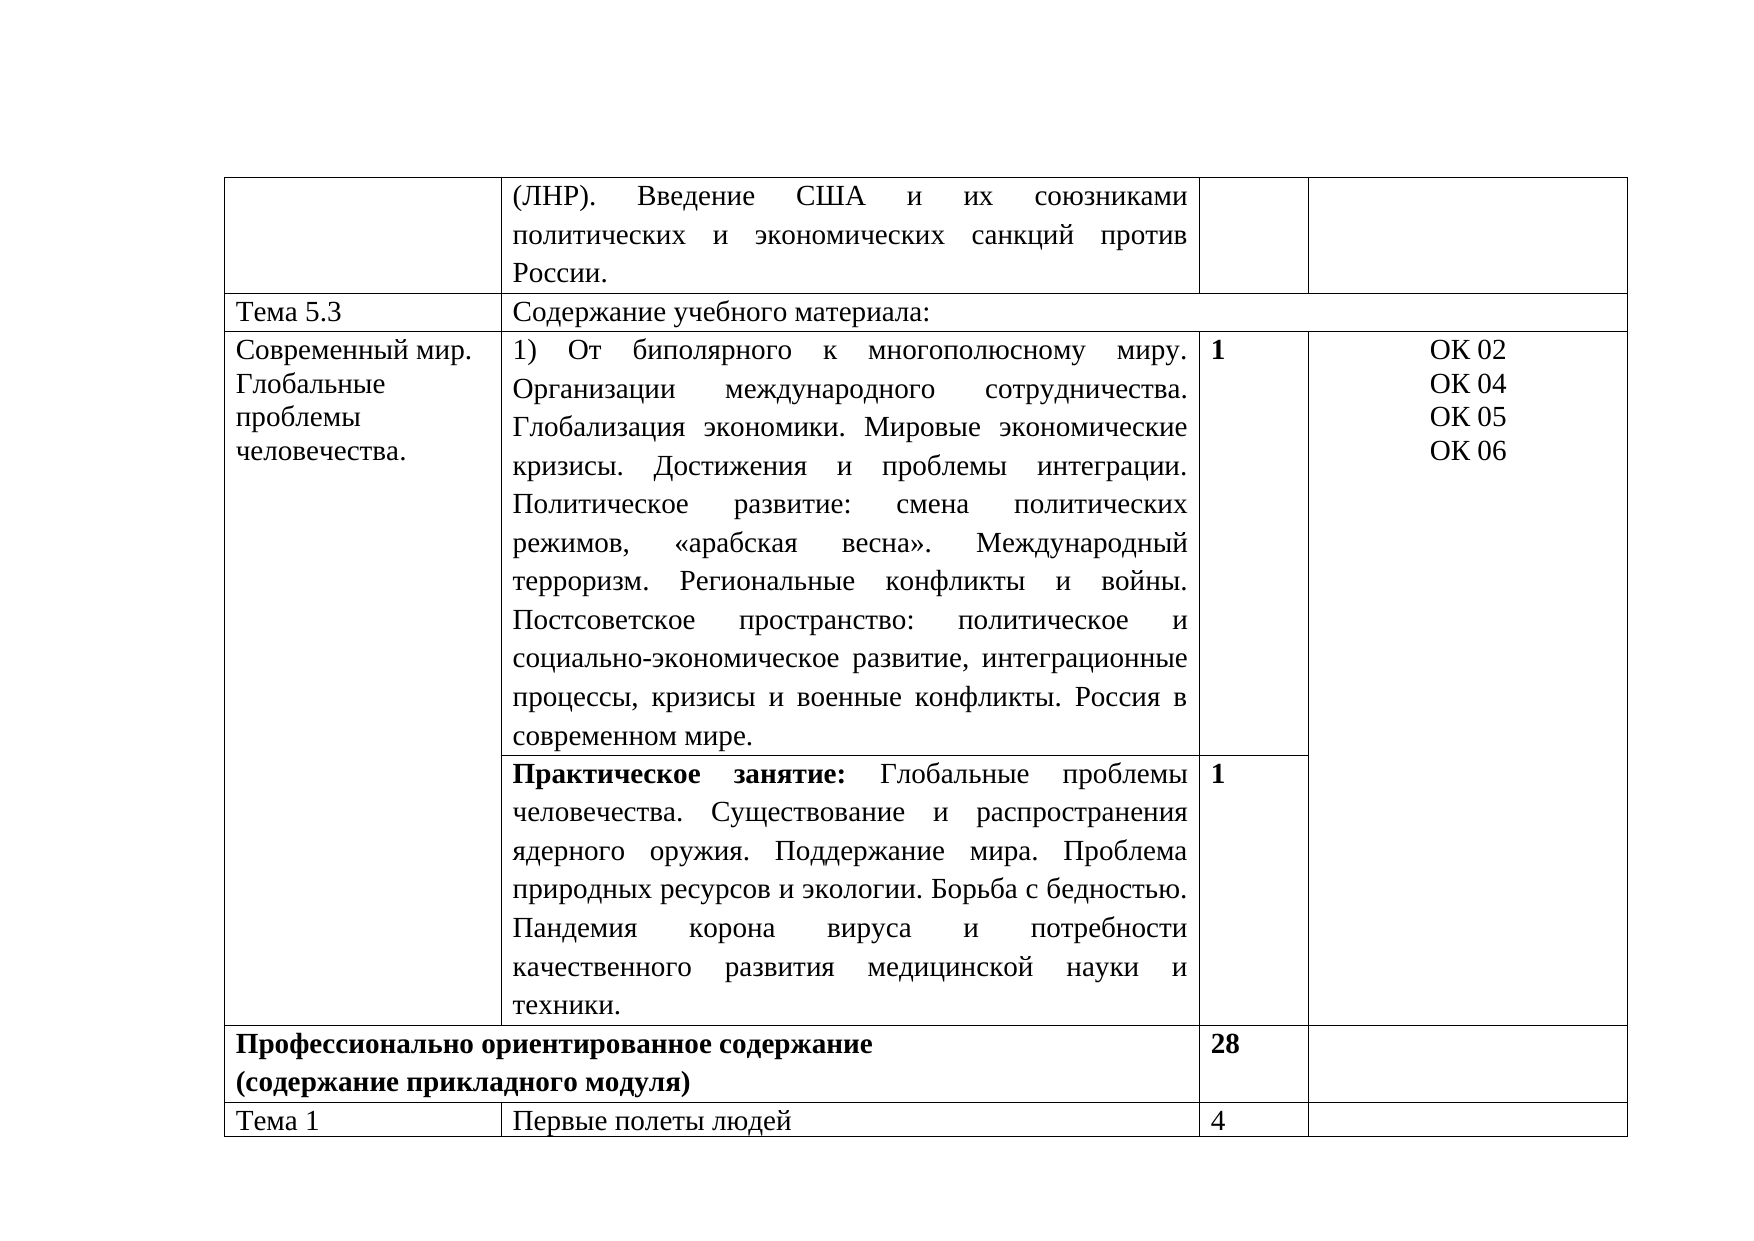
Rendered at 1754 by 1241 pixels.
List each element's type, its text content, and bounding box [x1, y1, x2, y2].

table_cell 1 [1200, 332, 1308, 755]
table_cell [1309, 178, 1627, 293]
table_cell [1309, 1103, 1627, 1136]
table_cell 1 [1200, 756, 1308, 1025]
table_cell Первые полеты людей [502, 1103, 1199, 1136]
table_cell 4 [1200, 1103, 1308, 1136]
table_cell Содержание учебного материала: [502, 294, 1627, 331]
table_cell 1 [1200, 178, 1308, 293]
table_cell 28 [1200, 1026, 1308, 1102]
table_cell Тема 1 [225, 1103, 501, 1136]
table_cell ОК 02 ОК 04 ОК 05 ОК 06 [1309, 332, 1627, 1025]
table_cell Профессионально ориентированное содержание (содержание прикладного модуля) [225, 1026, 1199, 1102]
table_cell [225, 178, 501, 293]
table_cell Современный мир. Глобальные проблемы человечества. [225, 332, 501, 1025]
table_cell Тема 5.3 [225, 294, 501, 331]
table_cell Практическое занятие: Глобальные проблемы человечества. Существование и распространения ядерного оружия. Поддержание мира. Проблема природных ресурсов и экологии. Борьба с бедностью. Пандемия корона вируса и потребности качественного развития медицинской науки и техники. [502, 756, 1199, 1025]
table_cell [502, 178, 1199, 293]
table_cell 1) От биполярного к многополюсному миру. Организации международного сотрудничества. Глобализация экономики. Мировые экономические кризисы. Достижения и проблемы интеграции. Политическое развитие: смена политических режимов, «арабская весна». Международный терроризм. Региональные конфликты и войны. Постсоветское пространство: политическое и социально-экономическое развитие, интеграционные процессы, кризисы и военные конфликты. Россия в современном мире. [502, 332, 1199, 755]
table_cell [1309, 1026, 1627, 1102]
